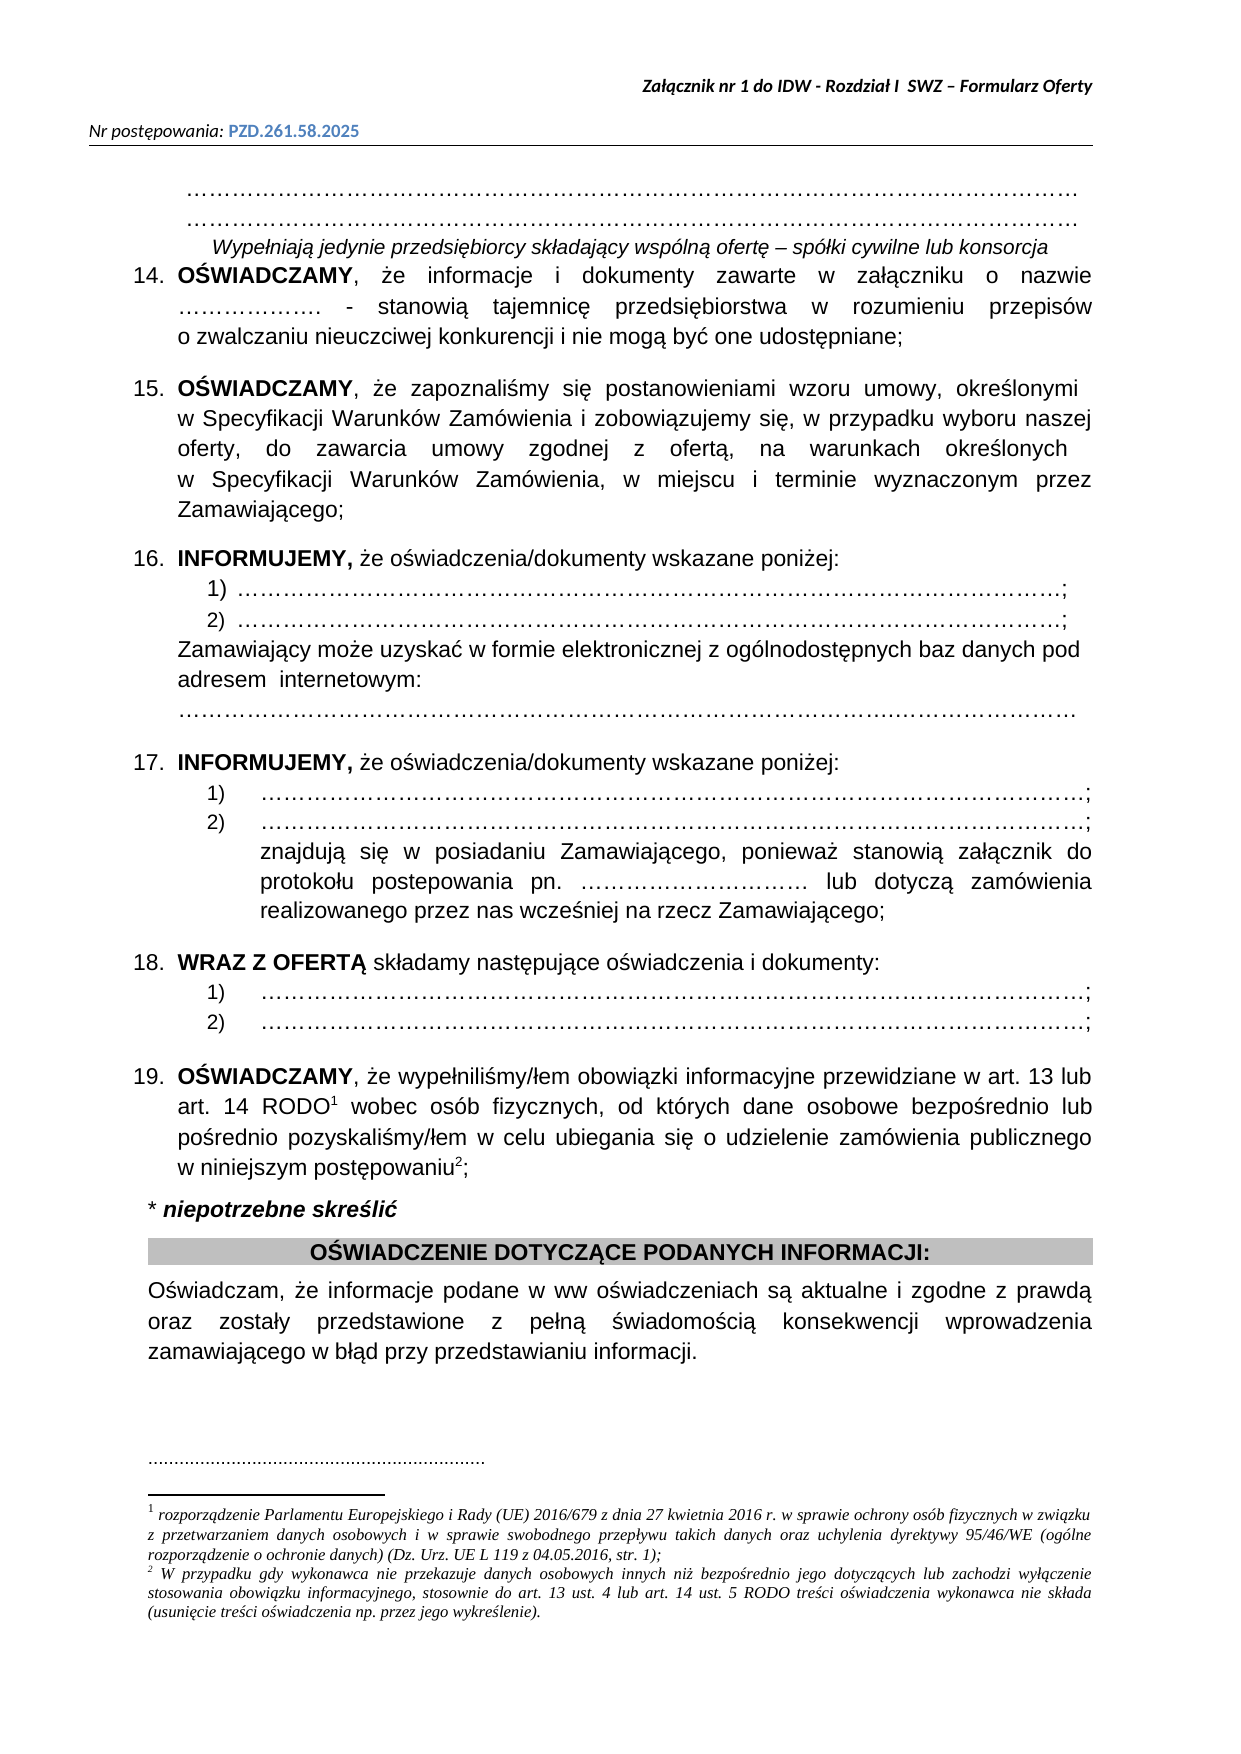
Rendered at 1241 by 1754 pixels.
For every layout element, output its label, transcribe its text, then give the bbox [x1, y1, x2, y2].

list WRAZ Z OFERTĄ składamy następujące oświadczenia i dokumenty: [133, 949, 1093, 975]
list OŚWIADCZAMY, że wypełniliśmy/łem obowiązki informacyjne przewidziane w art. 13 lub art. 14 RODO wobec osób fizycznych, od których dane osobowe bezpośrednio lub pośrednio pozyskaliśmy/łem w celu ubiegania się o udzielenie zamówienia publicznego w niniejszym postępowaniu2; [133, 1063, 1093, 1180]
text OŚWIADCZENIE DOTYCZĄCE PODANYCH INFORMACJI: [148, 1238, 1093, 1265]
list Zamawiający może uzyskać w formie elektronicznej z ogólnodostępnych baz danych pod adresem internetowym: [177, 636, 1093, 692]
list ………………………………………………………………………………………………; [207, 779, 1093, 805]
text ................................................................. [148, 1447, 1093, 1469]
list ………………………………………………………………………………….…………………… [177, 696, 1093, 723]
list znajdują się w posiadaniu Zamawiającego, ponieważ stanowią załącznik do protokołu postepowania pn. ………………………… lub dotyczą zamówienia realizowanego przez nas wcześniej na rzecz Zamawiającego; [260, 838, 1093, 924]
text Oświadczam, że informacje podane w ww oświadczeniach są aktualne i zgodne z prawdą oraz zostały przedstawione z pełną świadomością konsekwencji wprowadzenia zamawiającego w błąd przy przedstawianiu informacji. [148, 1277, 1093, 1364]
list ………………………………………………………………………………………………; [207, 575, 1093, 602]
list ………………………………………………………………………………………………; [207, 808, 1093, 835]
text ……………………………………………………………………………………………………………………………………………………………………………………………………………… [185, 174, 1093, 231]
text * niepotrzebne skreślić [148, 1196, 1093, 1223]
list INFORMUJEMY, że oświadczenia/dokumenty wskazane poniżej: [133, 748, 1093, 775]
list ………………………………………………………………………………………………; [207, 606, 1093, 632]
list Wypełniają jedynie przedsiębiorcy składający wspólną ofertę – spółki cywilne lub konsorcja [177, 235, 1093, 259]
list OŚWIADCZAMY, że zapoznaliśmy się postanowieniami wzoru umowy, określonymi w Specyfikacji Warunków Zamówienia i zobowiązujemy się, w przypadku wyboru naszej oferty, do zawarcia umowy zgodnej z ofertą, na warunkach określonych w Specyfikacji Warunków Zamówienia, w miejscu i terminie wyznaczonym przez Zamawiającego; [133, 375, 1093, 522]
list OŚWIADCZAMY, że informacje i dokumenty zawarte w załączniku o nazwie ………………. - stanowią tajemnicę przedsiębiorstwa w rozumieniu przepisów o zwalczaniu nieuczciwej konkurencji i nie mogą być one udostępniane; [133, 262, 1093, 349]
list INFORMUJEMY, że oświadczenia/dokumenty wskazane poniżej: [133, 545, 1093, 572]
list ………………………………………………………………………………………………; [207, 978, 1093, 1005]
list ………………………………………………………………………………………………; [207, 1008, 1093, 1034]
